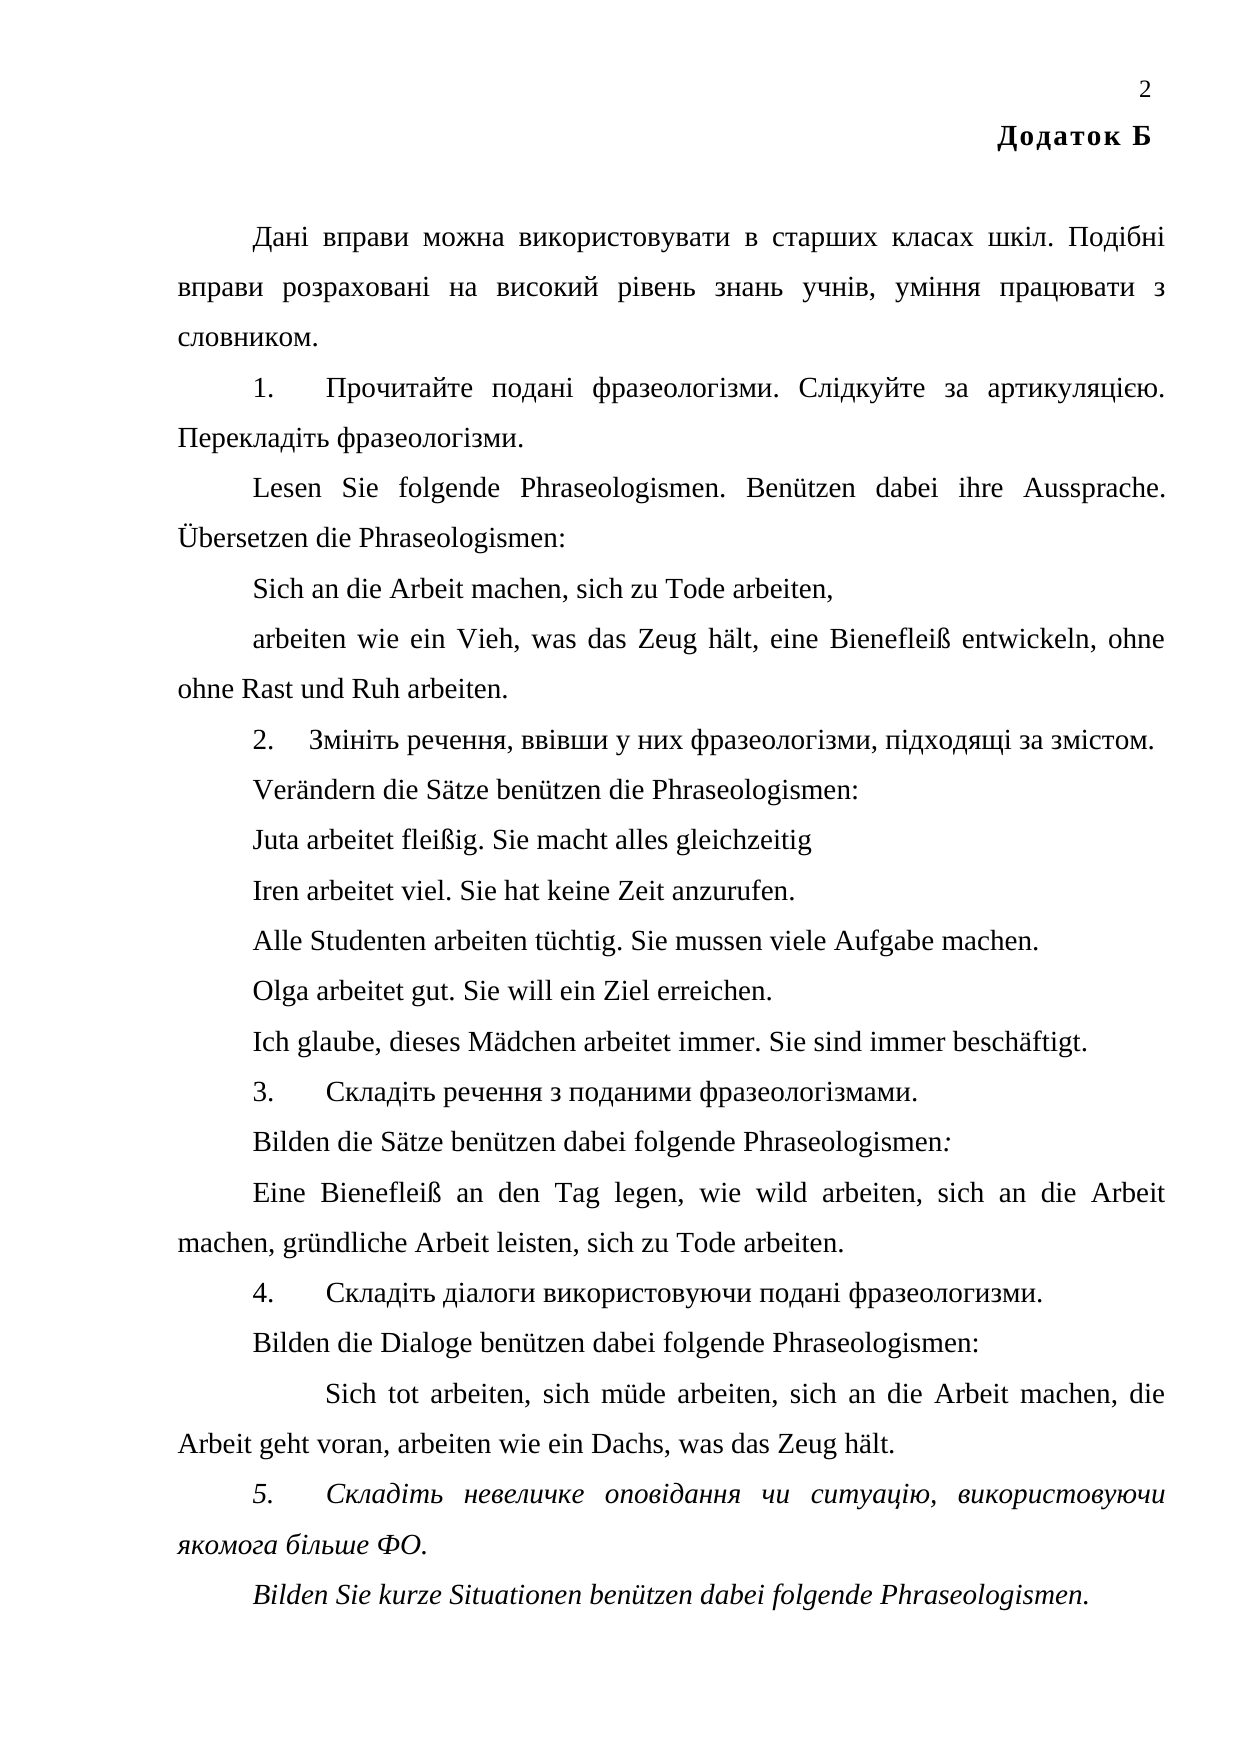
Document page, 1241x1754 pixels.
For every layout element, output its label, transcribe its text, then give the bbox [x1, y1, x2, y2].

text Sich an die Arbeit machen, sich zu Tode arbeiten, [177, 571, 1166, 604]
list Прочитайте подані фразеологізми. Слідкуйте за артикуляцією. Перекладіть фразеологізми. [177, 370, 1166, 453]
list Змініть речення, ввівши у них фразеологізми, підходящі за змістом. [177, 722, 1166, 755]
text Ich glaube, dieses Mädchen arbeitet immer. Sie sind immer beschäftigt. [177, 1024, 1166, 1057]
text Verändern die Sätze benützen die Phraseologismen: [177, 772, 1166, 806]
text Iren arbeitet viel. Sie hat keine Zeit anzurufen. [177, 873, 1166, 906]
list Cкладіть невеличке оповідання чи ситуацію, використовуючи якомога більше ФО. [177, 1477, 1166, 1560]
text Sich tot arbeiten, sich müde arbeiten, sich an die Arbeit machen, die Arbeit geht voran, arbeiten wie ein Dachs, was das Zeug hält. [177, 1376, 1166, 1460]
list Складіть діалоги використовуючи подані фразеологизми. [177, 1275, 1166, 1309]
text Bilden die Dialoge benützen dabei folgende Phraseologismen: [177, 1326, 1166, 1359]
list Складіть речення з поданими фразеологізмами. [177, 1074, 1166, 1108]
text Додаток Б [177, 118, 1152, 152]
text Alle Studenten arbeiten tüchtig. Sie mussen viele Aufgabe machen. [177, 923, 1166, 957]
text arbeiten wie ein Vieh, was das Zeug hält, eine Bienefleiß entwickeln, ohne ohne Rast und Ruh arbeiten. [177, 621, 1166, 705]
text Olga arbeitet gut. Sie will ein Ziel erreichen. [177, 973, 1166, 1007]
text Дані вправи можна використовувати в старших класах шкіл. Подібні вправи розраховані на високий рівень знань учнів, уміння працювати з словником. [177, 219, 1166, 353]
text Lesen Sie folgende Phraseologismen. Benützen dabei ihre Aussprache. Übersetzen die Phraseologismen: [177, 470, 1166, 554]
text Bilden Sie kurze Situationen benützen dabei folgende Phraseologismen. [177, 1577, 1166, 1611]
text Bilden die Sätze benützen dabei folgende Phraseologismen: [177, 1124, 1166, 1158]
text Juta arbeitet fleißig. Sie macht alles gleichzeitig [177, 822, 1166, 856]
text Eine Bienefleiß an den Tag legen, wie wild arbeiten, sich an die Arbeit machen, gründliche Arbeit leisten, sich zu Tode arbeiten. [177, 1175, 1166, 1258]
